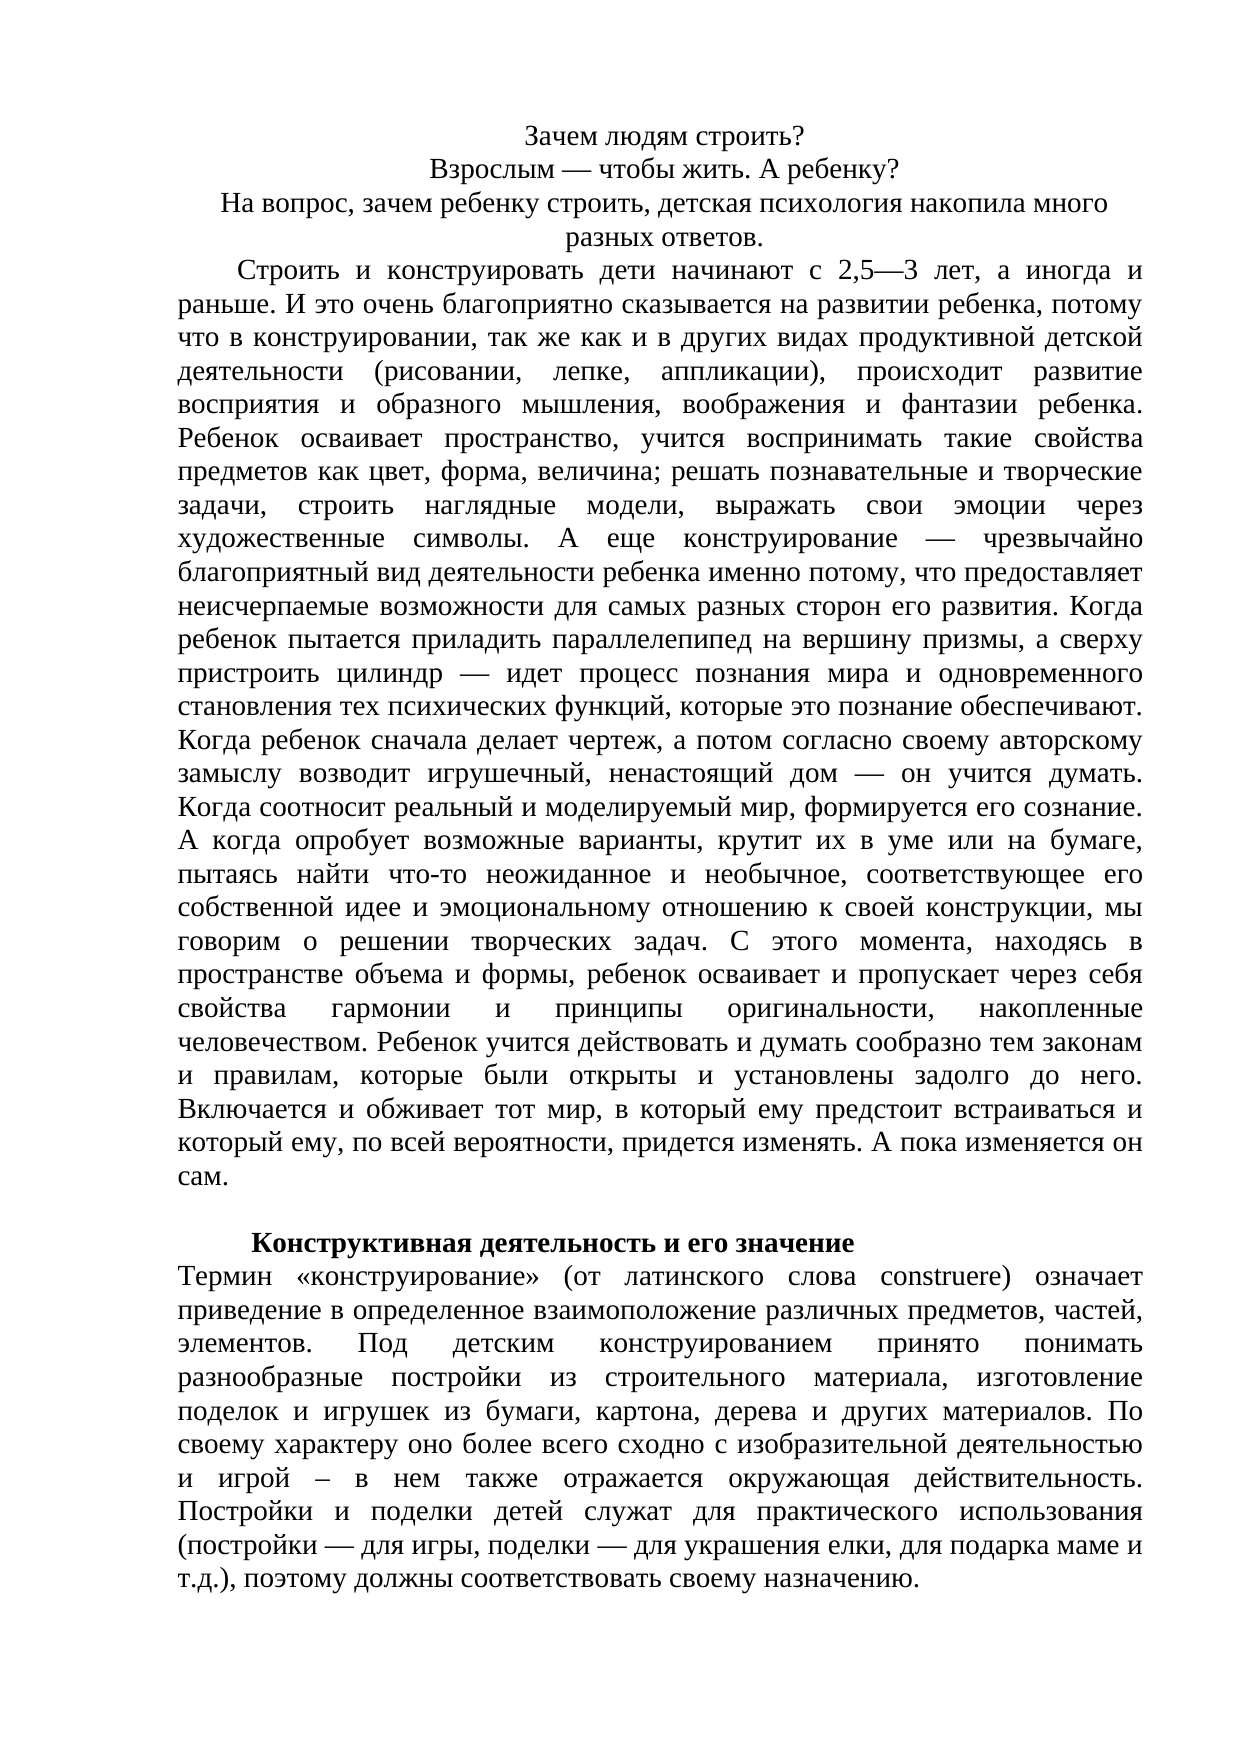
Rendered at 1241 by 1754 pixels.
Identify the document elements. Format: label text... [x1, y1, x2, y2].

text Термин «конструирование» (от латинского слова construere) означает приведение в определенное взаимоположение различных предметов, частей, элементов. Под детским конструированием принято понимать разнообразные постройки из строительного материала, изготовление поделок и игрушек из бумаги, картона, дерева и других материалов. По своему характеру оно более всего сходно с изобразительной деятельностью и игрой – в нем также отражается окружающая действительность. Постройки и поделки детей служат для практического использования (постройки — для игры, поделки — для украшения елки, для подарка маме и т.д.), поэтому должны соответствовать своему назначению. [177, 1258, 1144, 1594]
text На вопрос, зачем ребенку строить, детская психология накопила много разных ответов. [177, 185, 1152, 252]
text Конструктивная деятельность и его значение [177, 1225, 1144, 1258]
text Зачем людям строить? [177, 118, 1152, 152]
text Взрослым — чтобы жить. А ребенку? [177, 152, 1152, 185]
text Строить и конструировать дети начинают с 2,5—3 лет, а иногда и раньше. И это очень благоприятно сказывается на развитии ребенка, потому что в конструировании, так же как и в других видах продуктивной детской деятельности (рисовании, лепке, аппликации), происходит развитие восприятия и образного мышления, воображения и фантазии ребенка. Ребенок осваивает пространство, учится воспринимать такие свойства предметов как цвет, форма, величина; решать познавательные и творческие задачи, строить наглядные модели, выражать свои эмоции через художественные символы. А еще конструирование — чрезвычайно благоприятный вид деятельности ребенка именно потому, что предоставляет неисчерпаемые возможности для самых разных сторон его развития. Когда ребенок пытается приладить параллелепипед на вершину призмы, а сверху пристроить цилиндр — идет процесс познания мира и одновременного становления тех психических функций, которые это познание обеспечивают. Когда ребенок сначала делает чертеж, а потом согласно своему авторскому замыслу возводит игрушечный, ненастоящий дом — он учится думать. Когда соотносит реальный и моделируемый мир, формируется его сознание. А когда опробует возможные варианты, крутит их в уме или на бумаге, пытаясь найти что-то неожиданное и необычное, соответствующее его собственной идее и эмоциональному отношению к своей конструкции, мы говорим о решении творческих задач. С этого момента, находясь в пространстве объема и формы, ребенок осваивает и пропускает через себя свойства гармонии и принципы оригинальности, накопленные человечеством. Ребенок учится действовать и думать сообразно тем законам и правилам, которые были открыты и установлены задолго до него. Включается и обживает тот мир, в который ему предстоит встраиваться и который ему, по всей вероятности, придется изменять. А пока изменяется он сам. [177, 252, 1144, 1191]
